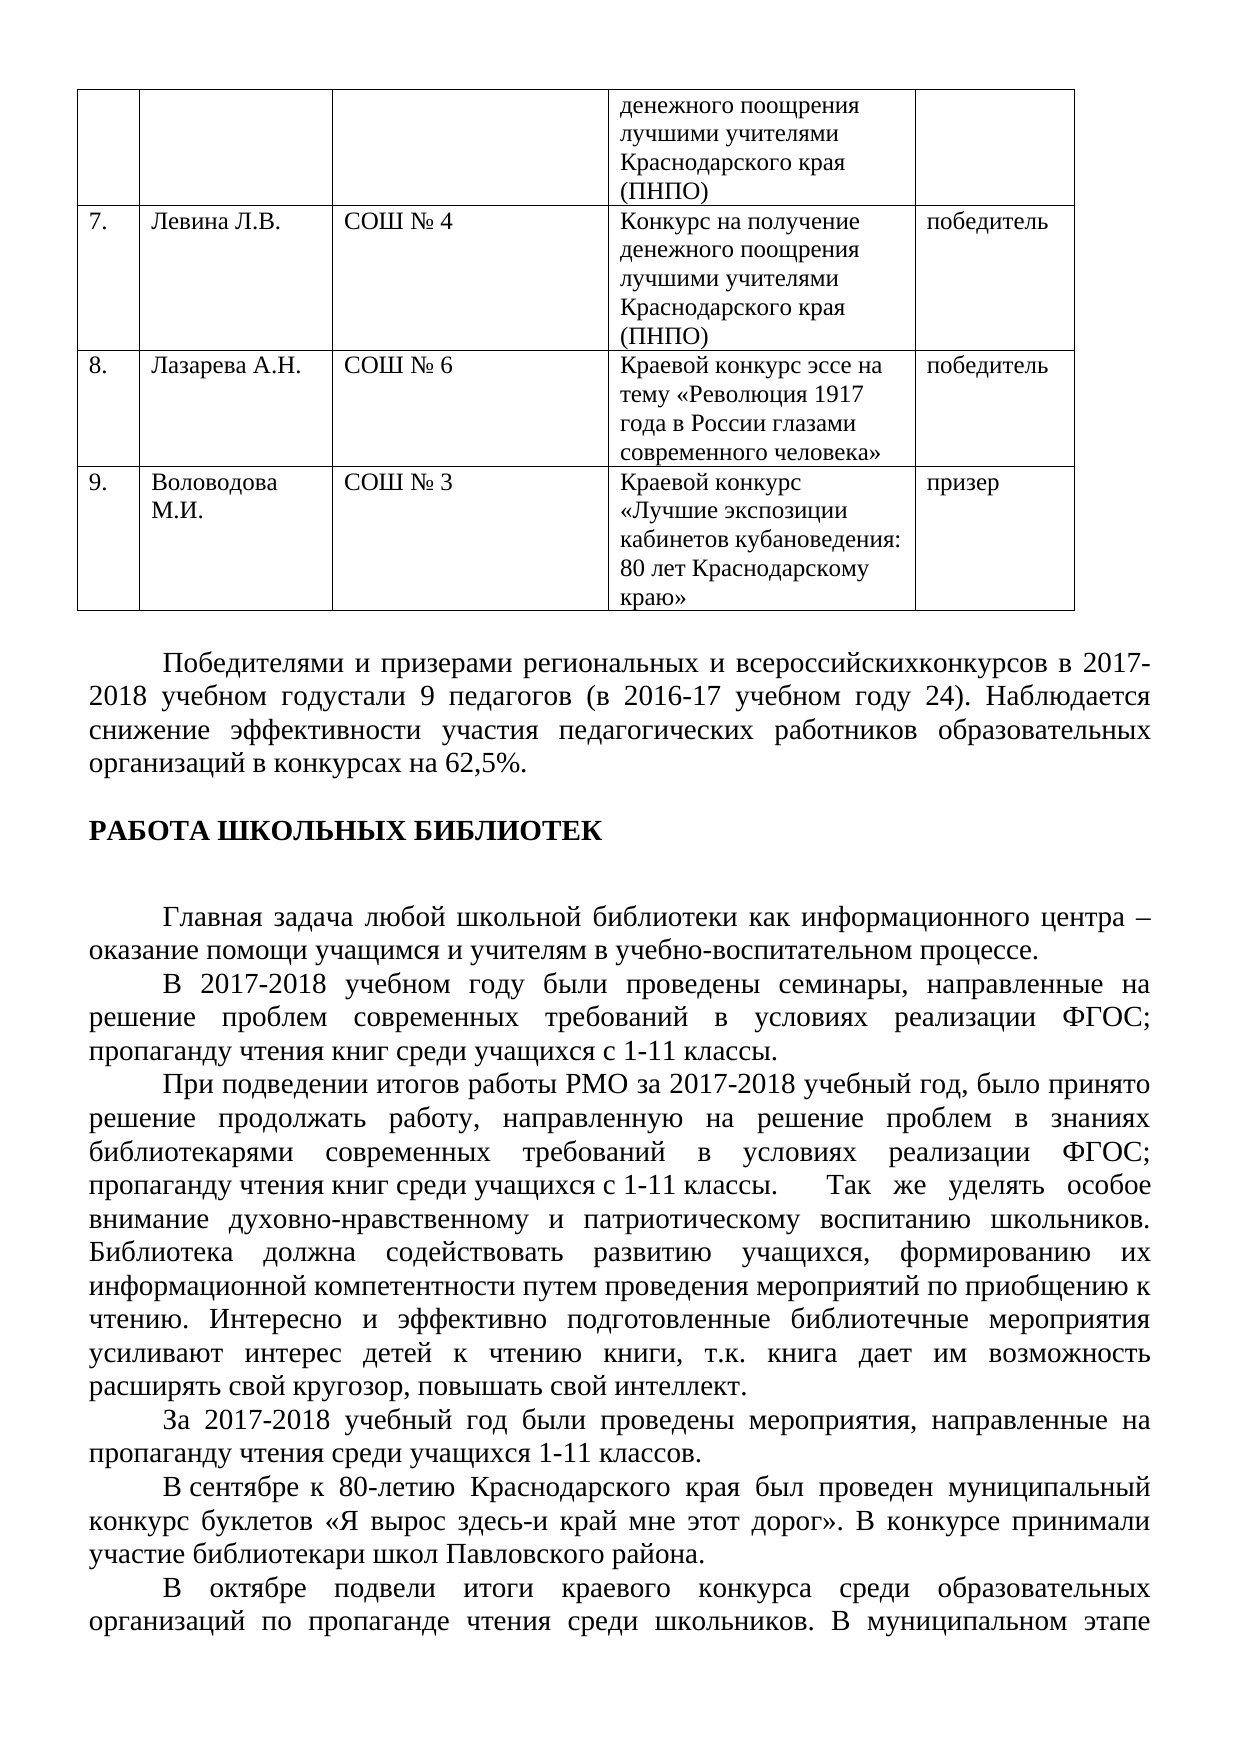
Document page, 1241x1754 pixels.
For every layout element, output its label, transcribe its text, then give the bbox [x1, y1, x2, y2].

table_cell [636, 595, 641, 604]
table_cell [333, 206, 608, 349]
text При подведении итогов работы РМО за 2017-2018 учебный год, было принято решение продолжать работу, направленную на решение проблем в знаниях библиотекарями современных требований в условиях реализации ФГОС; пропаганду чтения книг среди учащихся с 1-11 классы. Так же уделять особое внимание духовно-нравственному и патриотическому воспитанию школьников. Библиотека должна содействовать развитию учащихся, формированию их информационной компетентности путем проведения мероприятий по приобщению к чтению. Интересно и эффективно подготовленные библиотечные мероприятия усиливают интерес детей к чтению книги, т.к. книга дает им возможность расширять свой кругозор, повышать свой интеллект. [89, 1067, 1152, 1402]
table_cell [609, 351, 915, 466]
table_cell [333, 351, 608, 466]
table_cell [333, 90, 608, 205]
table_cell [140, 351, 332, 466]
text Победителями и призерами региональных и всероссийскихконкурсов в 2017-2018 учебном годустали 9 педагогов (в 2016-17 учебном году 24). Наблюдается снижение эффективности участия педагогических работников образовательных организаций в конкурсах на 62,5%. [89, 645, 1152, 779]
text За 2017-2018 учебный год были проведены мероприятия, направленные на пропаганду чтения среди учащихся 1-11 классов. [89, 1402, 1152, 1469]
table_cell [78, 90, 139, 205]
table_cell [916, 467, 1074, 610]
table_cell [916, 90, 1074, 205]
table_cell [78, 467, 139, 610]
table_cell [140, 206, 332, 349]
text Главная задача любой школьной библиотеки как информационного центра – оказание помощи учащимся и учителям в учебно-воспитательном процессе. [89, 899, 1152, 966]
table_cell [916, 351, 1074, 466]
text В 2017-2018 учебном году были проведены семинары, направленные на решение проблем современных требований в условиях реализации ФГОС; пропаганду чтения книг среди учащихся с 1-11 классы. [89, 966, 1152, 1067]
text РАБОТА ШКОЛЬНЫХ БИБЛИОТЕК [89, 813, 1152, 846]
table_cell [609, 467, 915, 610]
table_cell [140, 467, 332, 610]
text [89, 1570, 1152, 1637]
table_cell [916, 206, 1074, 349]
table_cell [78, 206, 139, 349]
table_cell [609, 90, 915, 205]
text В сентябре к 80-летию Краснодарского края был проведен муниципальный конкурс буклетов «Я вырос здесь-и край мне этот дорог». В конкурсе принимали участие библиотекари школ Павловского района. [89, 1469, 1152, 1570]
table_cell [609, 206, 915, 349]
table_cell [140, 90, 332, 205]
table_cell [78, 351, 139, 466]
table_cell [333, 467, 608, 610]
